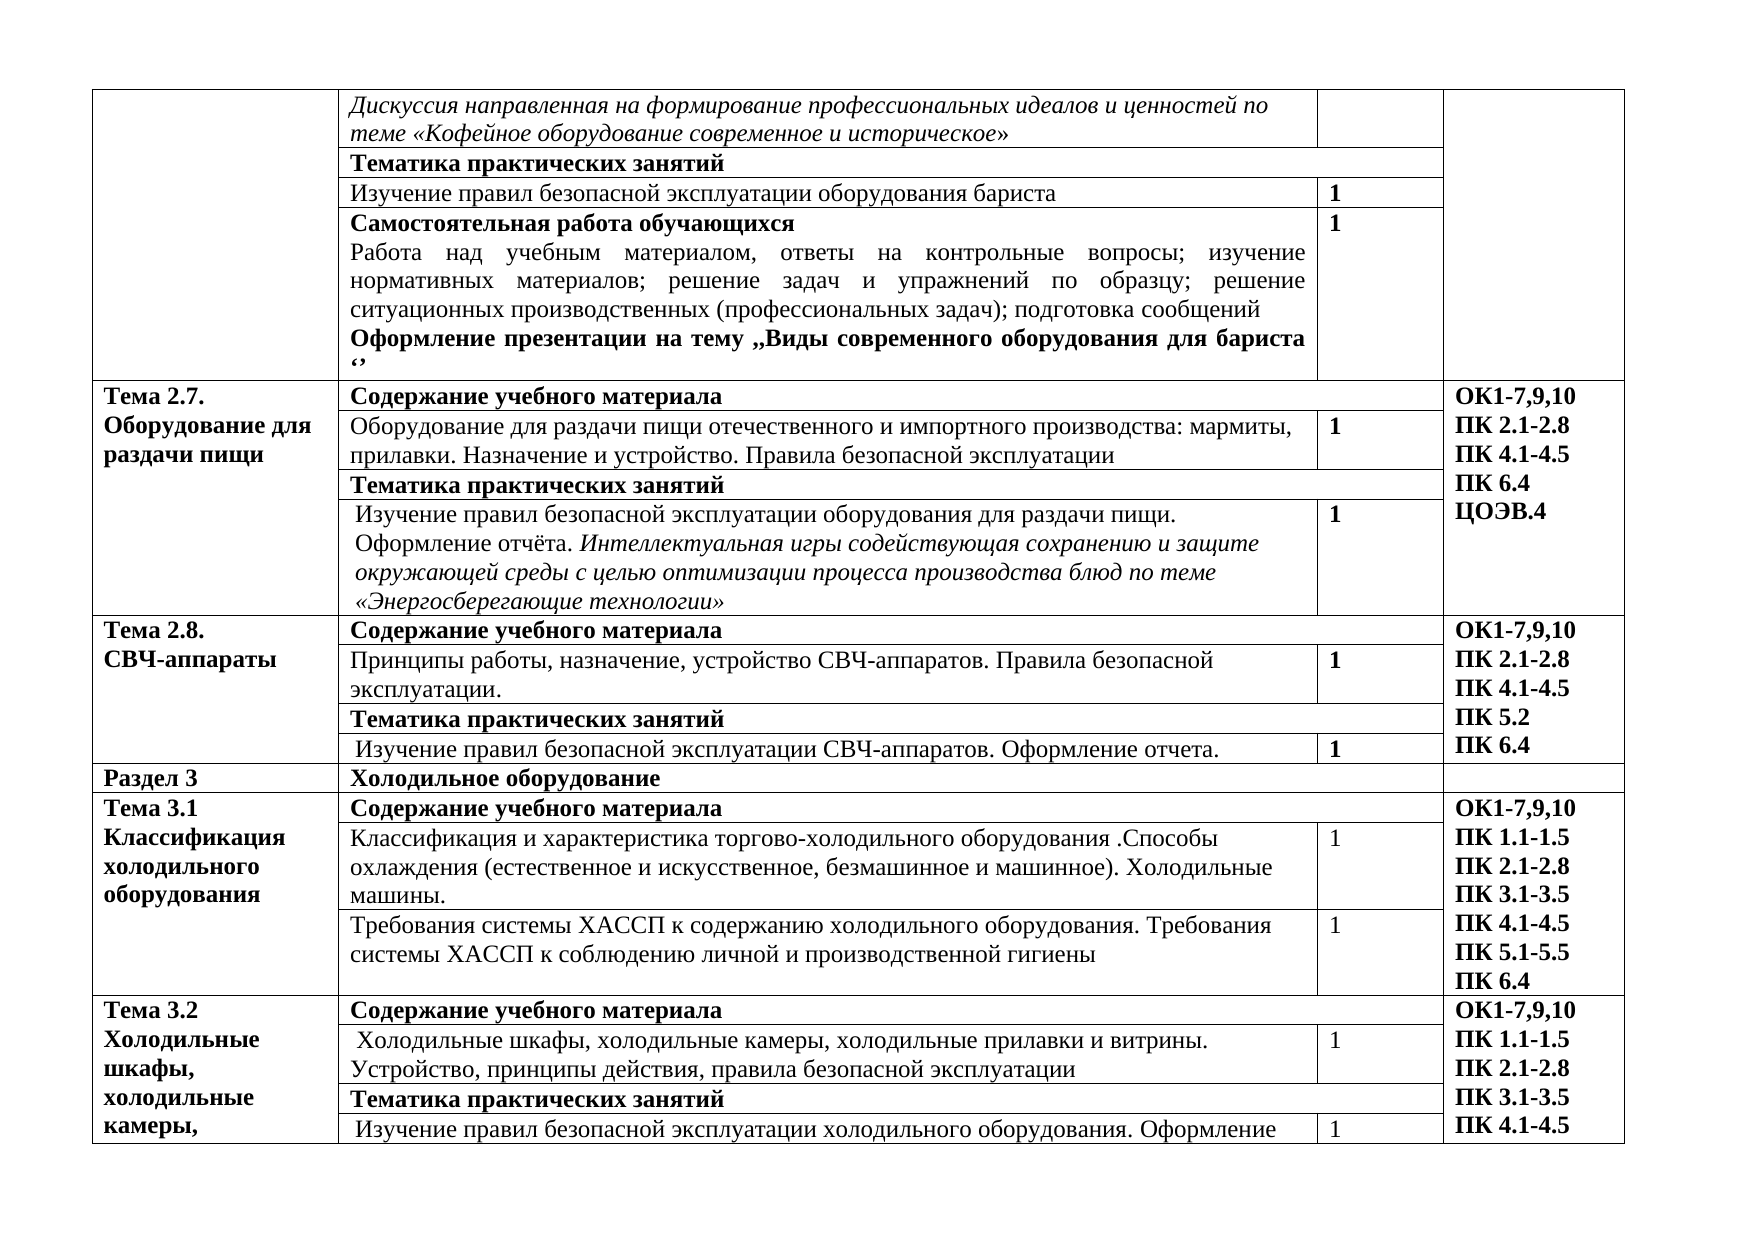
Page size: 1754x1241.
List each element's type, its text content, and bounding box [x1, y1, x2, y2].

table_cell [1444, 996, 1624, 1142]
table_cell Содержание учебного материала [339, 793, 1443, 822]
table_cell Изучение правил безопасной эксплуатации СВЧ-аппаратов. Оформление отчета. [339, 734, 1317, 762]
table_cell Принципы работы, назначение, устройство СВЧ-аппаратов. Правила безопасной эксплуатации. [339, 645, 1317, 703]
table_cell Изучение правил безопасной эксплуатации оборудования для раздачи пищи. Оформление отчёта. Интеллектуальная игры содействующая сохранению и защите окружающей среды с целью оптимизации процесса производства блюд по теме «Энергосберегающие технологии» [339, 500, 1317, 614]
table_cell Тематика практических занятий [339, 148, 1443, 177]
table_cell 1 [1318, 910, 1443, 994]
table_cell 1 [1318, 90, 1443, 147]
table_cell ОК1-7,9,10 ПК 1.1-1.5 ПК 2.1-2.8 ПК 3.1-3.5 ПК 4.1-4.5 ПК 5.1-5.5 ПК 6.4 [1444, 793, 1624, 994]
table_cell 1 [1318, 645, 1443, 703]
table_cell Классификация и характеристика торгово-холодильного оборудования .Способы охлаждения (естественное и искусственное, безмашинное и машинное). Холодильные машины. [339, 823, 1317, 909]
table_cell ОК1-7,9,10 ПК 2.1-2.8 ПК 4.1-4.5 ПК 6.4 ЦОЭВ.4 [1444, 381, 1624, 614]
table_cell Тематика практических занятий [339, 1084, 1443, 1113]
table_cell 1 [1318, 500, 1443, 614]
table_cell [339, 1114, 1317, 1142]
table_cell Холодильное оборудование [339, 764, 1443, 792]
table_cell 1 [1318, 1114, 1443, 1142]
table_cell 1 [1318, 1025, 1443, 1083]
table_cell Раздел 3 [93, 764, 338, 792]
table_cell Холодильные шкафы, холодильные камеры, холодильные прилавки и витрины. Устройство, принципы действия, правила безопасной эксплуатации [339, 1025, 1317, 1083]
table_cell Тематика практических занятий [339, 704, 1443, 733]
table_cell 1 [1318, 208, 1443, 380]
table_cell Требования системы ХАССП к содержанию холодильного оборудования. Требования системы ХАССП к соблюдению личной и производственной гигиены [339, 910, 1317, 994]
table_cell [1444, 764, 1624, 792]
table_cell Тематика практических занятий [339, 470, 1443, 498]
table_cell Оборудование для раздачи пищи отечественного и импортного производства: мармиты, прилавки. Назначение и устройство. Правила безопасной эксплуатации [339, 411, 1317, 469]
table_cell Содержание учебного материала [339, 616, 1443, 644]
table_cell Тема 3.2 Холодильные шкафы, холодильные камеры, холодильные прилавки и витрины [93, 996, 338, 1142]
table_cell Самостоятельная работа обучающихся Работа над учебным материалом, ответы на контрольные вопросы; изучение нормативных материалов; решение задач и упражнений по образцу; решение ситуационных производственных (профессиональных задач); подготовка сообщений Оформление презентации на тему ,,Виды современного оборудования для бариста ‘’ [339, 208, 1317, 380]
table_cell 1 [1318, 411, 1443, 469]
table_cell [339, 90, 1317, 147]
table_cell Содержание учебного материала [339, 996, 1443, 1024]
table_cell Тема 2.8. СВЧ-аппараты [93, 616, 338, 762]
table_cell Содержание учебного материала [339, 381, 1443, 410]
table_cell Изучение правил безопасной эксплуатации оборудования бариста [339, 178, 1317, 207]
table_cell 1 [1318, 178, 1443, 207]
table_cell Тема 2.7. Оборудование для раздачи пищи [93, 381, 338, 614]
table_cell Тема 3.1 Классификация холодильного оборудования [93, 793, 338, 994]
table_cell 1 [1318, 734, 1443, 762]
table_cell 1 [1318, 823, 1443, 909]
table_cell ОК1-7,9,10 ПК 2.1-2.8 ПК 4.1-4.5 ПК 5.2 ПК 6.4 [1444, 616, 1624, 762]
